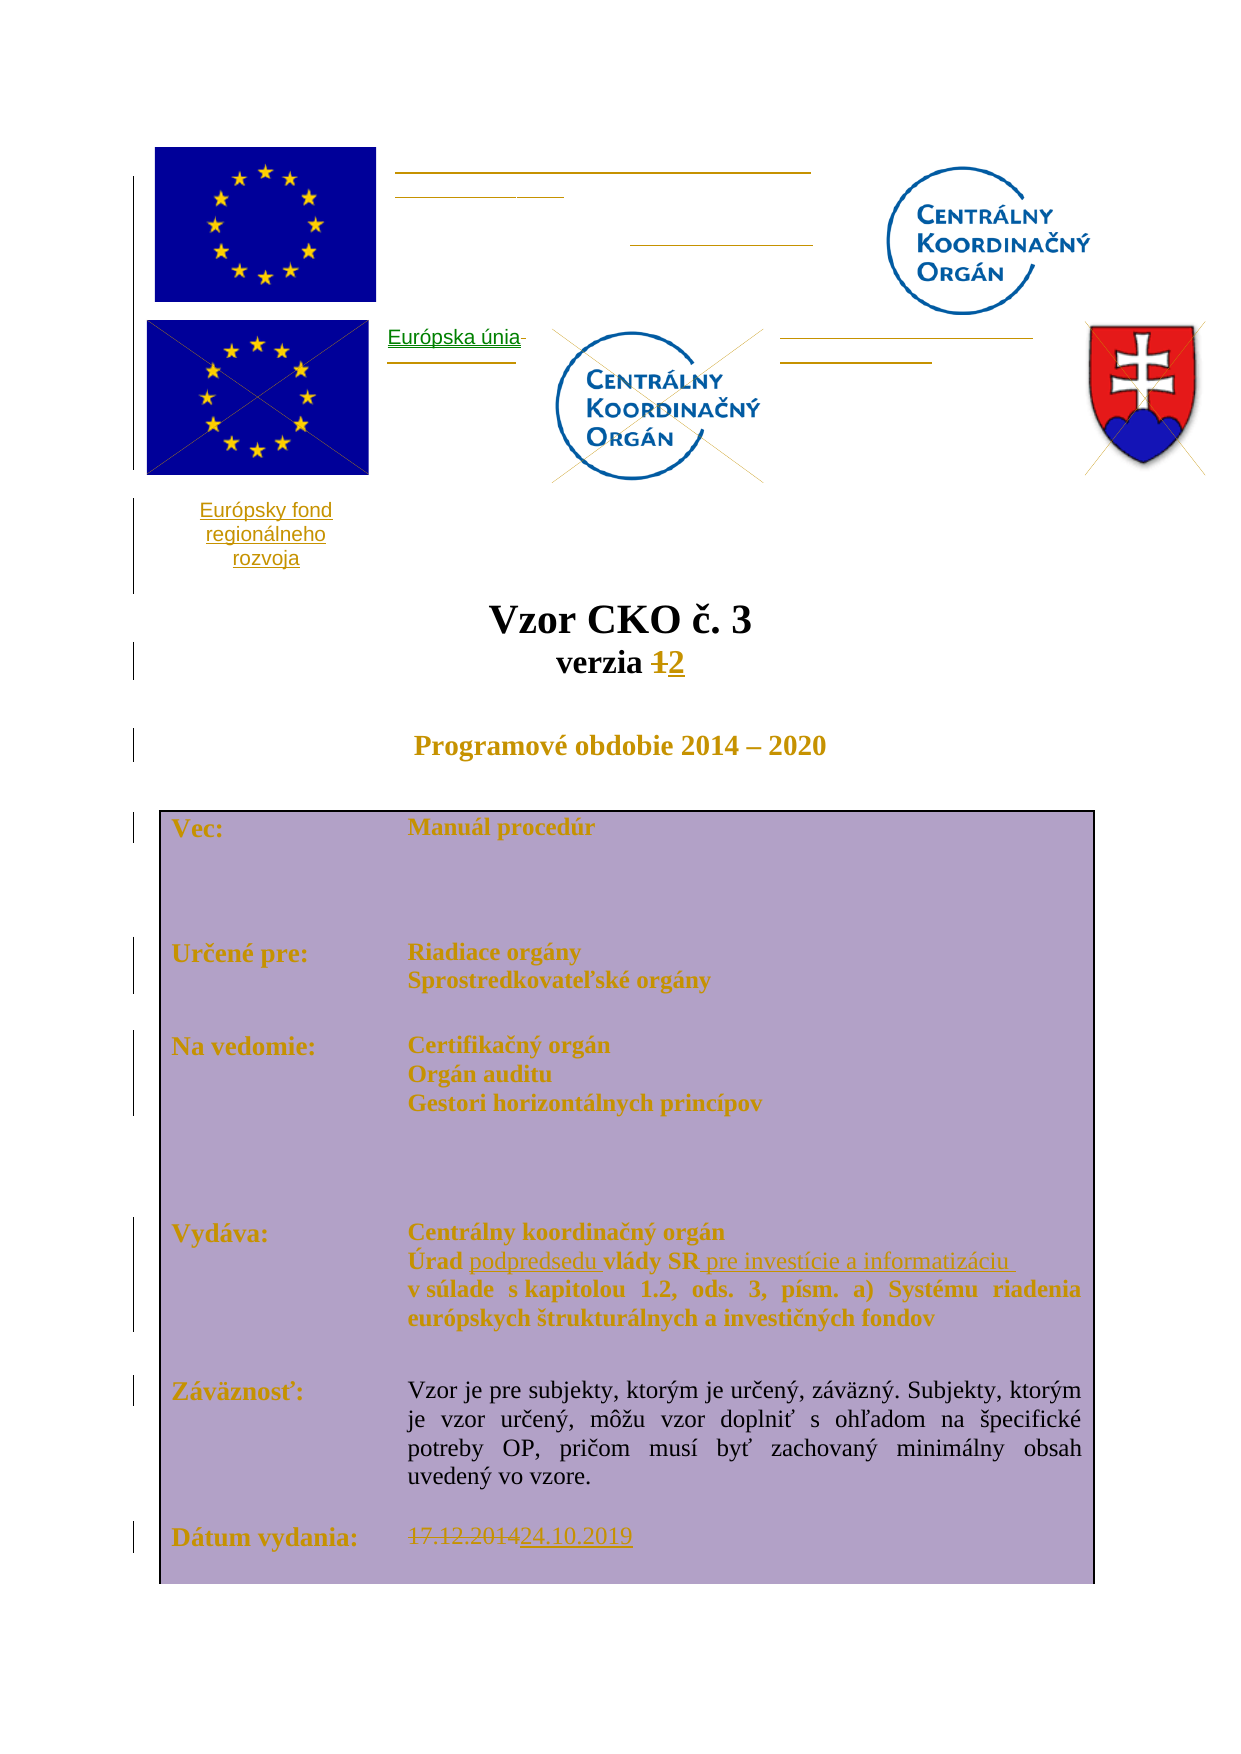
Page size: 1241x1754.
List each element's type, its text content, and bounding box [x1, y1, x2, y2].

table_header Manuál procedúr [396, 812, 1093, 937]
table_header Vec: [161, 812, 396, 937]
picture [552, 330, 656, 479]
picture [559, 407, 756, 479]
picture [882, 163, 1092, 314]
table_cell Riadiace orgány Sprostredkovateľské orgány [396, 937, 1093, 1030]
table_cell Určené pre: [161, 937, 396, 1030]
table_cell Záväznosť: [161, 1375, 396, 1521]
picture [1146, 322, 1206, 474]
text Programové obdobie 2014 – 2020 [148, 728, 1093, 762]
table_cell Centrálny koordinačný orgán Úrad vlády SR v súlade s kapitolou 1.2, ods. 3, písm. a) Systému riadenia európskych štrukturálnych a investičných fondov [396, 1217, 1093, 1375]
table_cell Certifikačný orgán Orgán auditu Gestori horizontálnych princípov [396, 1030, 1093, 1217]
table_cell Vydáva: [161, 1217, 396, 1375]
picture [1085, 323, 1144, 473]
picture [660, 331, 762, 479]
picture [1086, 321, 1204, 397]
picture [1086, 400, 1204, 476]
text verzia [148, 642, 1093, 680]
picture [553, 328, 762, 405]
text Vzor CKO č. [148, 594, 1093, 642]
table_cell Dátum vydania: [161, 1521, 396, 1584]
table_cell Na vedomie: [161, 1030, 396, 1217]
table_cell [396, 1521, 1093, 1584]
picture [146, 321, 256, 473]
picture [148, 398, 368, 475]
picture [260, 321, 369, 473]
picture [149, 320, 366, 396]
picture [154, 147, 377, 302]
